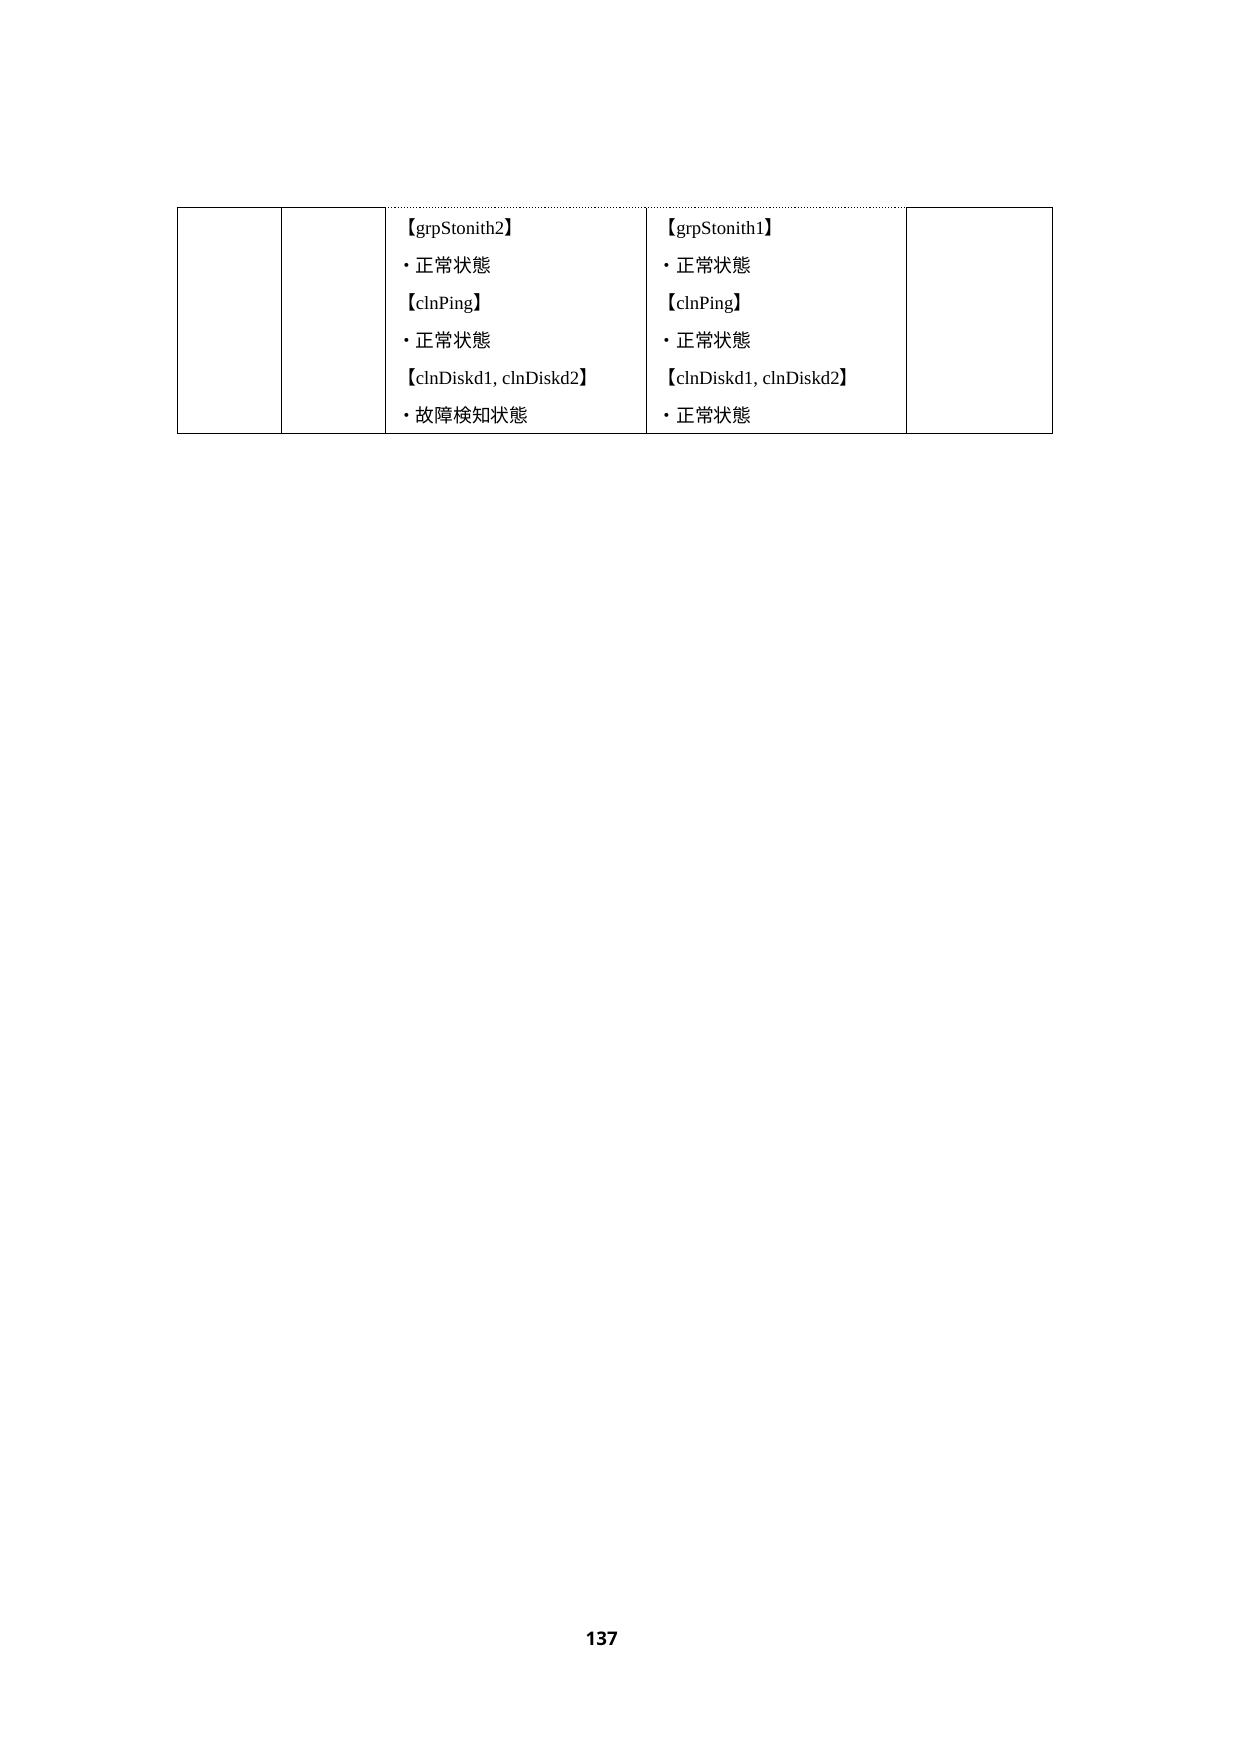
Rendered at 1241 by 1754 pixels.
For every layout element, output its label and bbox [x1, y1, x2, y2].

table_cell [386, 207, 646, 433]
table_cell [647, 207, 906, 433]
